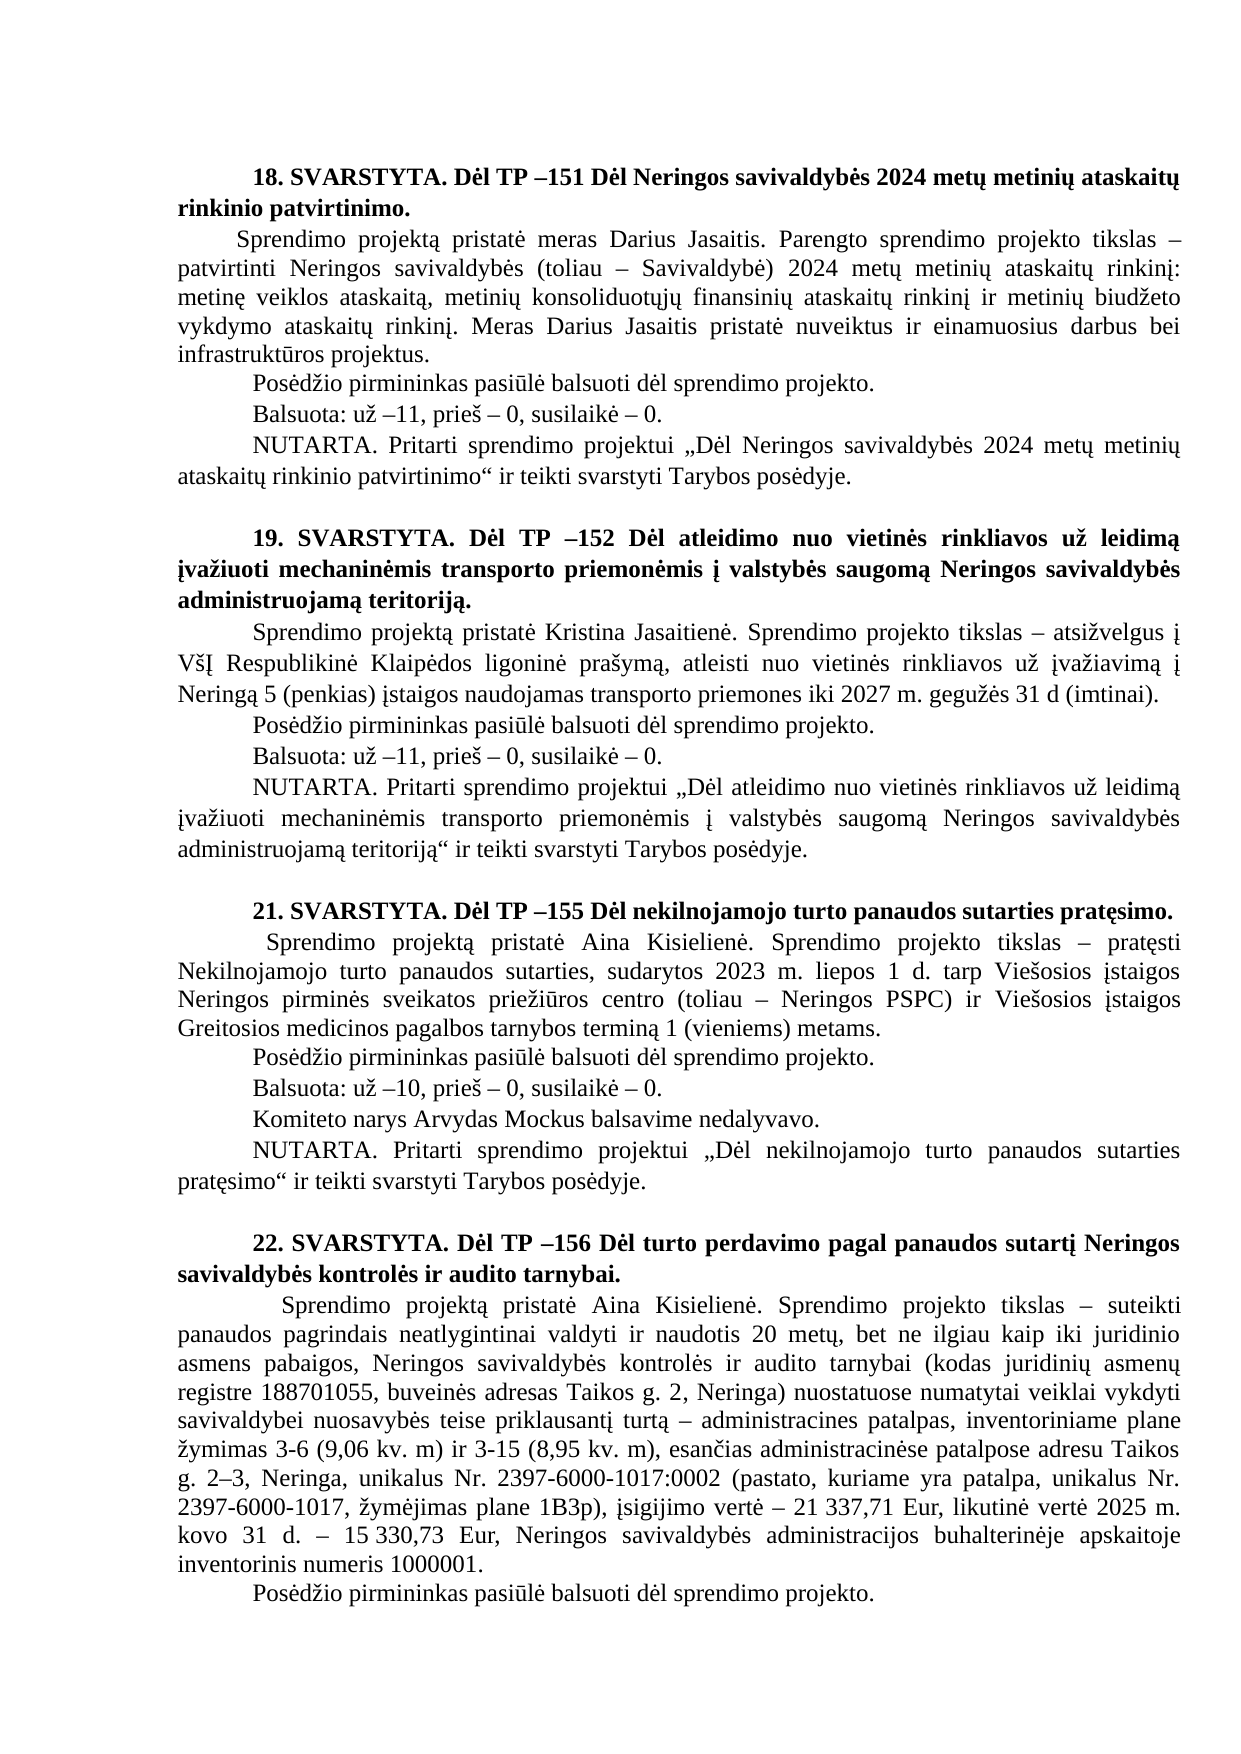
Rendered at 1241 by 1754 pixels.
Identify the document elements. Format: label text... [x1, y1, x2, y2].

text Sprendimo projektą pristatė Aina Kisielienė. Sprendimo projekto tikslas – suteikti panaudos pagrindais neatlygintinai valdyti ir naudotis 20 metų, bet ne ilgiau kaip iki juridinio asmens pabaigos, Neringos savivaldybės kontrolės ir audito tarnybai (kodas juridinių asmenų registre 188701055, buveinės adresas Taikos g. 2, Neringa) nuostatuose numatytai veiklai vykdyti savivaldybei nuosavybės teise priklausantį turtą – administracines patalpas, inventoriniame plane žymimas 3-6 (9,06 kv. m) ir 3-15 (8,95 kv. m), esančias administracinėse patalpose adresu Taikos g. 2–3, Neringa, unikalus Nr. 2397-6000-1017:0002 (pastato, kuriame yra patalpa, unikalus Nr. 2397-6000-1017, žymėjimas plane 1B3p), įsigijimo vertė – 21 337,71 Eur, likutinė vertė 2025 m. kovo 31 d. – 15 330,73 Eur, Neringos savivaldybės administracijos buhalterinėje apskaitoje inventorinis numeris 1000001. [177, 1290, 1181, 1578]
text 21. SVARSTYTA. Dėl TP –155 Dėl nekilnojamojo turto panaudos sutarties pratęsimo. [177, 896, 1181, 925]
text Sprendimo projektą pristatė Aina Kisielienė. Sprendimo projekto tikslas – pratęsti Nekilnojamojo turto panaudos sutarties, sudarytos 2023 m. liepos 1 d. tarp Viešosios įstaigos Neringos pirminės sveikatos priežiūros centro (toliau – Neringos PSPC) ir Viešosios įstaigos Greitosios medicinos pagalbos tarnybos terminą 1 (vieniems) metams. [177, 927, 1181, 1042]
text Balsuota: už –11, prieš – 0, susilaikė – 0. [177, 741, 1181, 769]
text Balsuota: už –10, prieš – 0, susilaikė – 0. [177, 1073, 1181, 1102]
text Komiteto narys Arvydas Mockus balsavime nedalyvavo. [177, 1104, 1181, 1133]
text Balsuota: už –11, prieš – 0, susilaikė – 0. [177, 399, 1181, 428]
text Posėdžio pirmininkas pasiūlė balsuoti dėl sprendimo projekto. [177, 368, 1181, 397]
text NUTARTA. Pritarti sprendimo projektui „Dėl atleidimo nuo vietinės rinkliavos už leidimą įvažiuoti mechaninėmis transporto priemonėmis į valstybės saugomą Neringos savivaldybės administruojamą teritoriją“ ir teikti svarstyti Tarybos posėdyje. [177, 772, 1181, 863]
text 18. SVARSTYTA. Dėl TP –151 Dėl Neringos savivaldybės 2024 metų metinių ataskaitų rinkinio patvirtinimo. [177, 162, 1181, 222]
text Sprendimo projektą pristatė meras Darius Jasaitis. Parengto sprendimo projekto tikslas – patvirtinti Neringos savivaldybės (toliau – Savivaldybė) 2024 metų metinių ataskaitų rinkinį: metinę veiklos ataskaitą, metinių konsoliduotųjų finansinių ataskaitų rinkinį ir metinių biudžeto vykdymo ataskaitų rinkinį. Meras Darius Jasaitis pristatė nuveiktus ir einamuosius darbus bei infrastruktūros projektus. [177, 224, 1181, 368]
text Posėdžio pirmininkas pasiūlė balsuoti dėl sprendimo projekto. [177, 1042, 1181, 1071]
text 22. SVARSTYTA. Dėl TP –156 Dėl turto perdavimo pagal panaudos sutartį Neringos savivaldybės kontrolės ir audito tarnybai. [177, 1228, 1181, 1288]
text Sprendimo projektą pristatė Kristina Jasaitienė. Sprendimo projekto tikslas – atsižvelgus į VšĮ Respublikinė Klaipėdos ligoninė prašymą, atleisti nuo vietinės rinkliavos už įvažiavimą į Neringą 5 (penkias) įstaigos naudojamas transporto priemones iki 2027 m. gegužės 31 d (imtinai). [177, 617, 1181, 707]
text Posėdžio pirmininkas pasiūlė balsuoti dėl sprendimo projekto. [177, 1578, 1181, 1607]
text NUTARTA. Pritarti sprendimo projektui „Dėl nekilnojamojo turto panaudos sutarties pratęsimo“ ir teikti svarstyti Tarybos posėdyje. [177, 1135, 1181, 1195]
text NUTARTA. Pritarti sprendimo projektui „Dėl Neringos savivaldybės 2024 metų metinių ataskaitų rinkinio patvirtinimo“ ir teikti svarstyti Tarybos posėdyje. [177, 430, 1181, 490]
text Posėdžio pirmininkas pasiūlė balsuoti dėl sprendimo projekto. [177, 710, 1181, 738]
text 19. SVARSTYTA. Dėl TP –152 Dėl atleidimo nuo vietinės rinkliavos už leidimą įvažiuoti mechaninėmis transporto priemonėmis į valstybės saugomą Neringos savivaldybės administruojamą teritoriją. [177, 523, 1181, 614]
